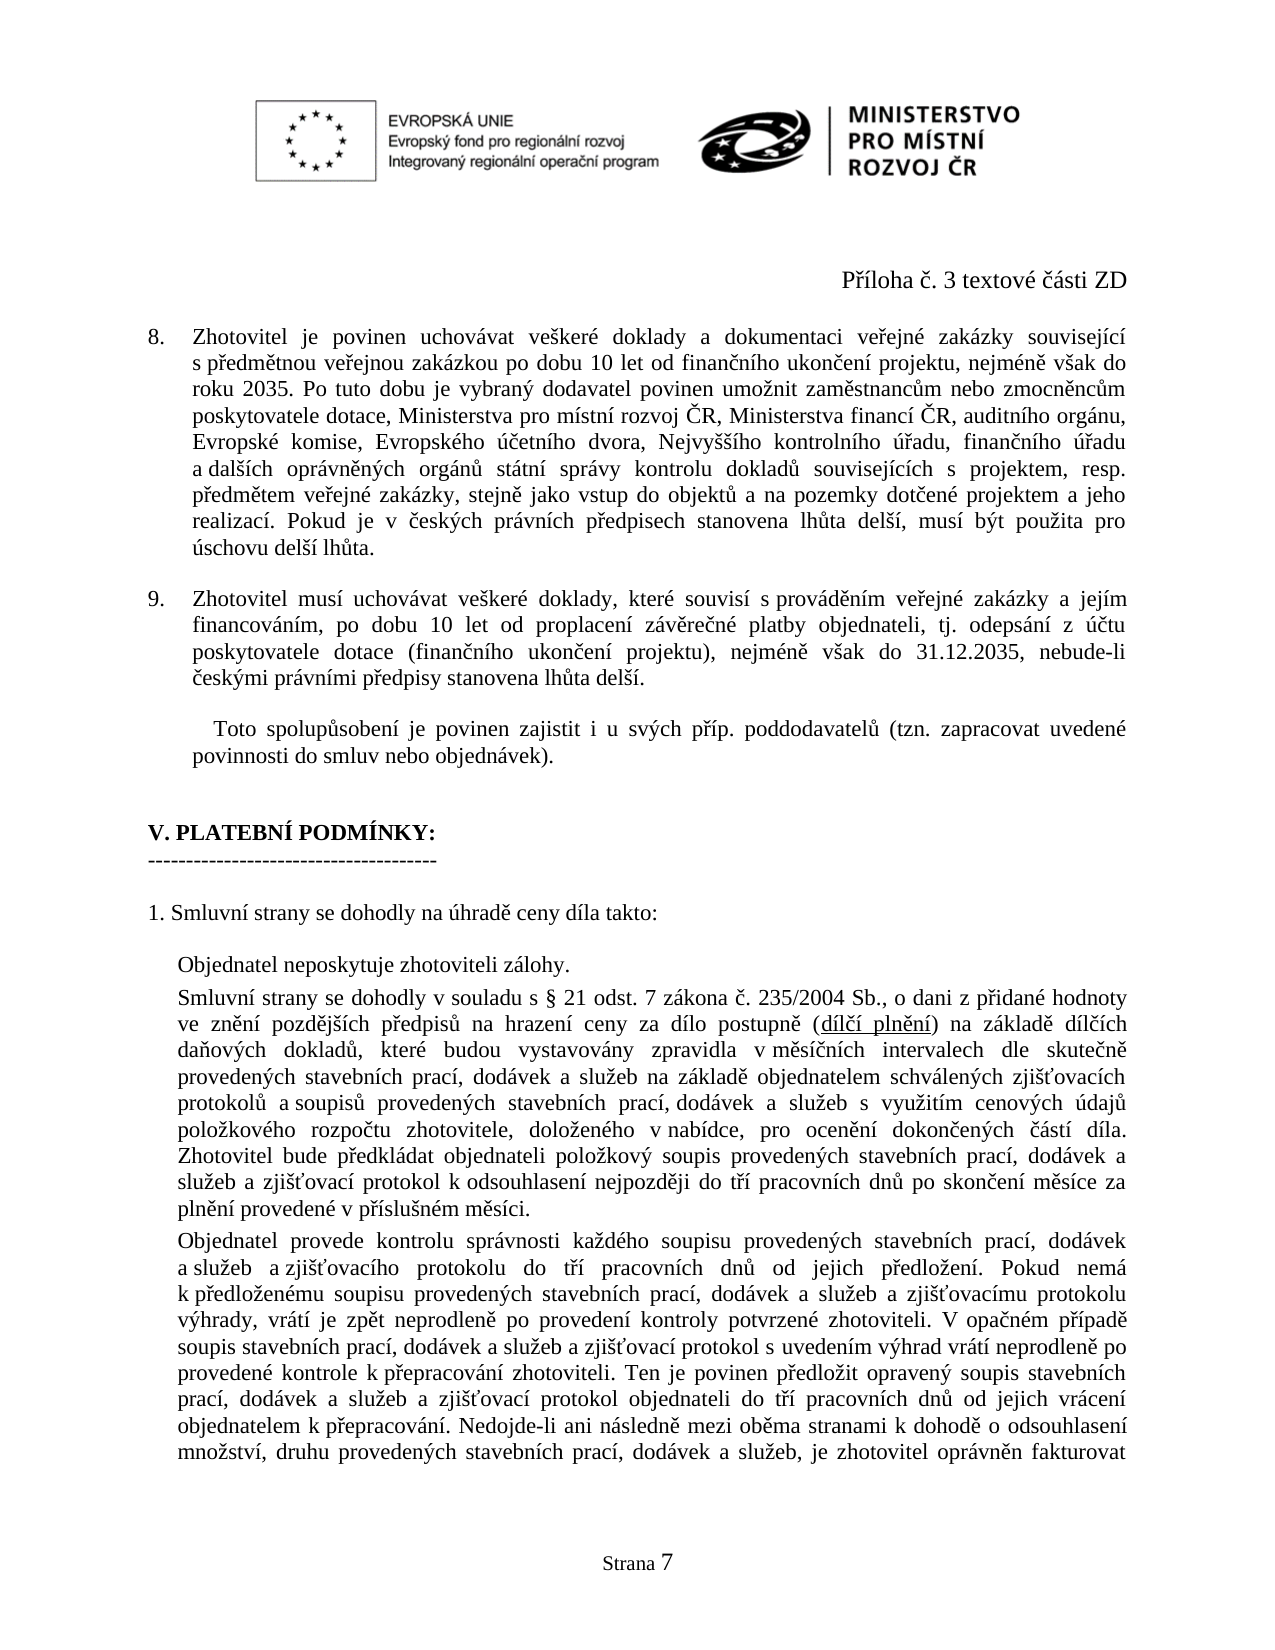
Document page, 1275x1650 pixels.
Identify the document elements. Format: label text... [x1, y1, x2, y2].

text -------------------------------------- [148, 846, 1137, 872]
text 1. Smluvní strany se dohodly na úhradě ceny díla takto: [148, 898, 1127, 925]
text Toto spolupůsobení je povinen zajistit i u svých příp. poddodavatelů (tzn. zapracovat uvedené povinnosti do smluv nebo objednávek). [162, 715, 1127, 768]
list Zhotovitel je povinen uchovávat veškeré doklady a dokumentaci veřejné zakázky související s předmětnou veřejnou zakázkou po dobu 10 let od finančního ukončení projektu, nejméně však do roku 2035. Po tuto dobu je vybraný dodavatel povinen umožnit zaměstnancům nebo zmocněncům poskytovatele dotace, Ministerstva pro místní rozvoj ČR, Ministerstva financí ČR, auditního orgánu, Evropské komise, Evropského účetního dvora, Nejvyššího kontrolního úřadu, finančního úřadu a dalších oprávněných orgánů státní správy kontrolu dokladů souvisejících s projektem, resp. předmětem veřejné zakázky, stejně jako vstup do objektů a na pozemky dotčené projektem a jeho realizací. Pokud je v českých právních předpisech stanovena lhůta delší, musí být použita pro úschovu delší lhůta. [148, 323, 1127, 560]
list Zhotovitel musí uchovávat veškeré doklady, které souvisí s prováděním veřejné zakázky a jejím financováním, po dobu 10 let od proplacení závěrečné platby objednateli, tj. odepsání z účtu poskytovatele dotace (finančního ukončení projektu), nejméně však do 31.12.2035, nebude-li českými právními předpisy stanovena lhůta delší. [148, 585, 1127, 690]
text Smluvní strany se dohodly v souladu s § 21 odst. 7 zákona č. 235/2004 Sb., o dani z přidané hodnoty ve znění pozdějších předpisů na hrazení ceny za dílo postupně (dílčí plnění) na základě dílčích daňových dokladů, které budou vystavovány zpravidla v měsíčních intervalech dle skutečně provedených stavebních prací, dodávek a služeb na základě objednatelem schválených zjišťovacích protokolů a soupisů provedených stavebních prací, dodávek a služeb s využitím cenových údajů položkového rozpočtu zhotovitele, doloženého v nabídce, pro ocenění dokončených částí díla. Zhotovitel bude předkládat objednateli položkový soupis provedených stavebních prací, dodávek a služeb a zjišťovací protokol k odsouhlasení nejpozději do tří pracovních dnů po skončení měsíce za plnění provedené v příslušném měsíci. [177, 984, 1127, 1221]
text Objednatel neposkytuje zhotoviteli zálohy. [177, 951, 1127, 978]
text V. PLATEBNÍ PODMÍNKY: [148, 819, 1137, 846]
picture [229, 73, 1046, 208]
